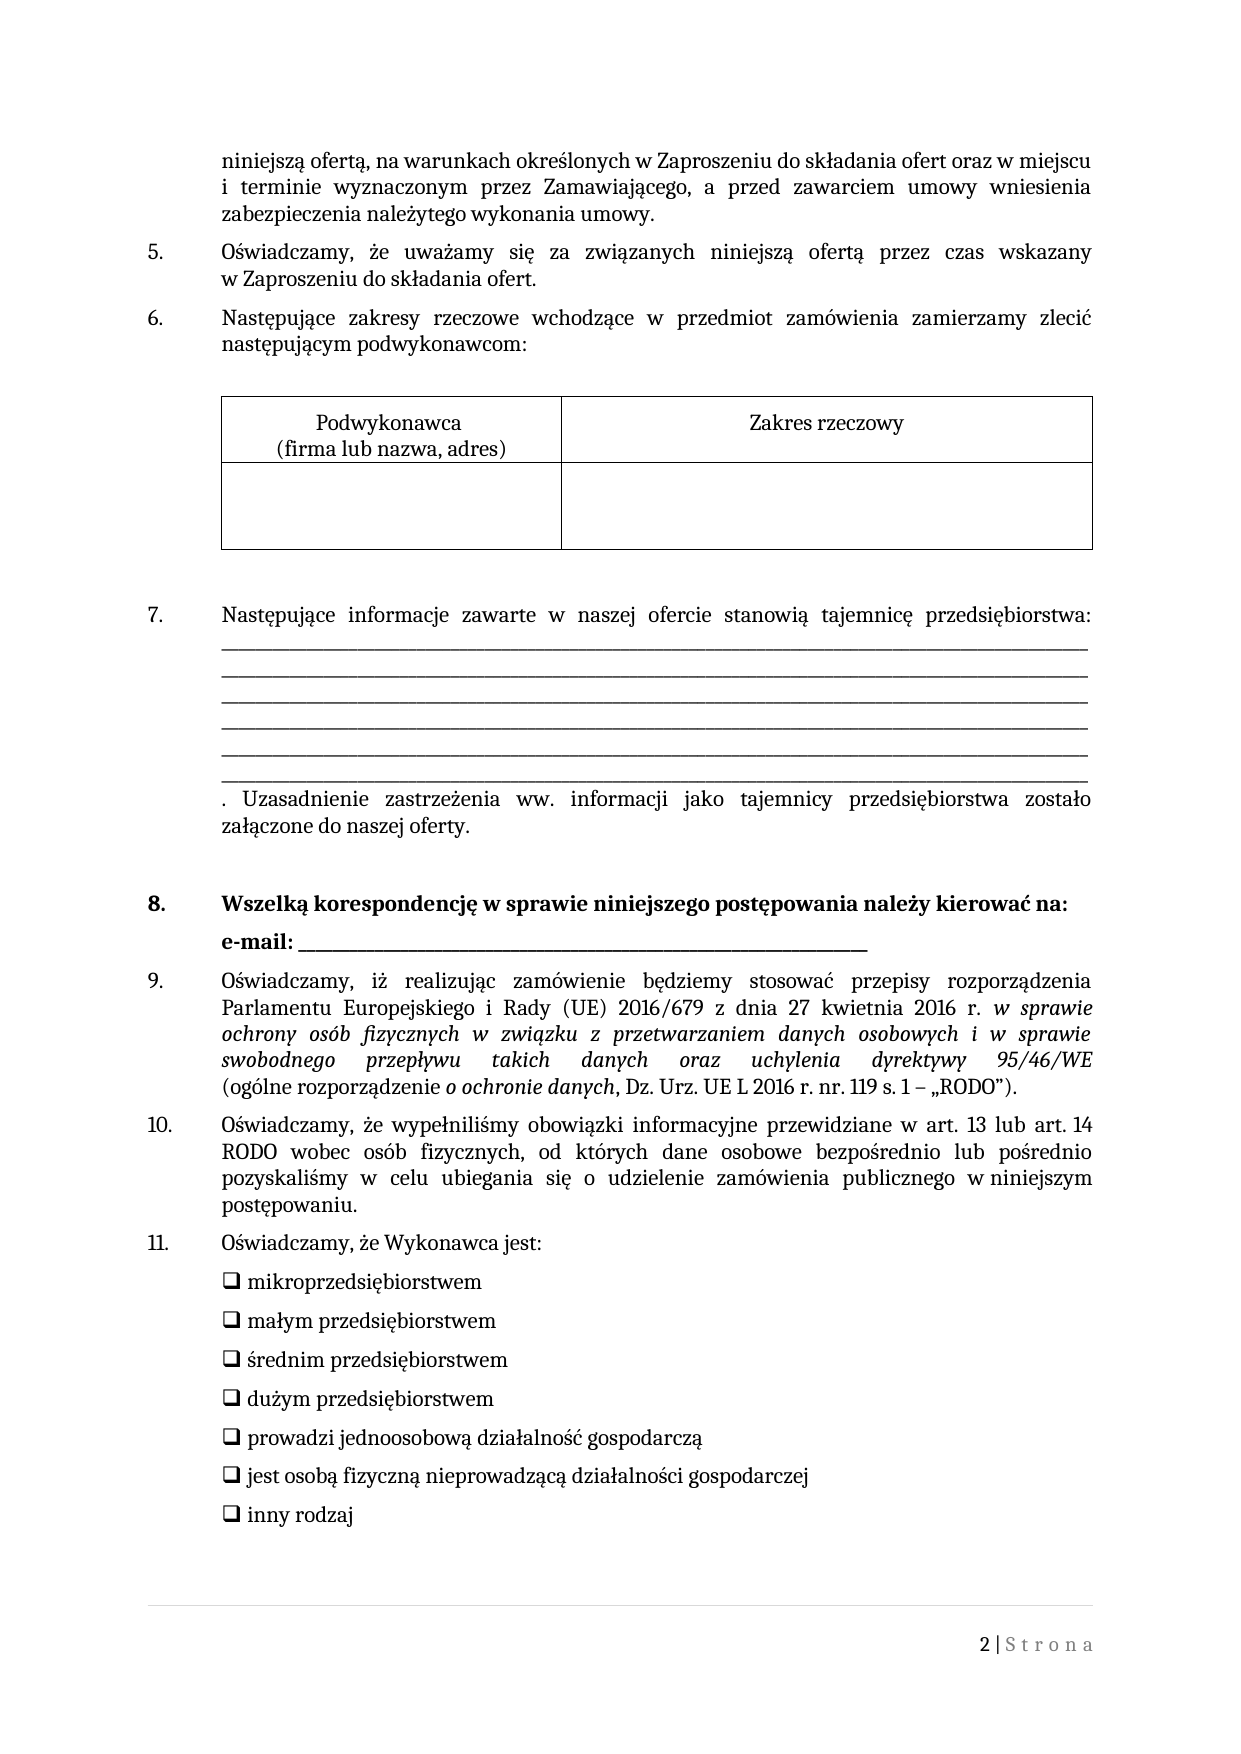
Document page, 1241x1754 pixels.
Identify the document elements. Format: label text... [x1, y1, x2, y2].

text 10. Oświadczamy, że wypełniliśmy obowiązki informacyjne przewidziane w art. 13 lub art. 14 RODO wobec osób fizycznych, od których dane osobowe bezpośrednio lub pośrednio pozyskaliśmy w celu ubiegania się o udzielenie zamówienia publicznego w niniejszym postępowaniu. [148, 1112, 1093, 1218]
table_header Zakres rzeczowy [562, 397, 1092, 462]
text mikroprzedsiębiorstwem [221, 1269, 1093, 1295]
text małym przedsiębiorstwem [221, 1308, 1093, 1334]
text jest osobą fizyczną nieprowadzącą działalności gospodarczej [221, 1463, 1093, 1490]
text 5. Oświadczamy, że uważamy się za związanych niniejszą ofertą przez czas wskazany w Zaproszeniu do składania ofert. [148, 239, 1093, 292]
text 11. Oświadczamy, że Wykonawca jest: [148, 1230, 1093, 1257]
text 6. Następujące zakresy rzeczowe wchodzące w przedmiot zamówienia zamierzamy zlecić następującym podwykonawcom: [148, 304, 1093, 357]
text inny rodzaj [221, 1502, 1093, 1528]
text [148, 148, 1093, 227]
table_cell [222, 463, 561, 549]
text dużym przedsiębiorstwem [221, 1386, 1093, 1412]
text średnim przedsiębiorstwem [221, 1347, 1093, 1373]
text 7. Następujące informacje zawarte w naszej ofercie stanowią tajemnicę przedsiębiorstwa: ____________________________________________________________________________________________________________________________________________________________________________________________________________________________________________________________________________________________________________________________________________________________________________________________________________________________________________________________________________________________________________________________________________________________________________________________________________________________________. Uzasadnienie zastrzeżenia ww. informacji jako tajemnicy przedsiębiorstwa zostało załączone do naszej oferty. [148, 602, 1093, 839]
table_header Podwykonawca (firma lub nazwa, adres) [222, 397, 561, 462]
text 8. Wszelką korespondencję w sprawie niniejszego postępowania należy kierować na: [148, 890, 1093, 917]
text 9. Oświadczamy, iż realizując zamówienie będziemy stosować przepisy rozporządzenia Parlamentu Europejskiego i Rady (UE) 2016/679 z dnia 27 kwietnia 2016 r. w sprawie ochrony osób fizycznych w związku z przetwarzaniem danych osobowych i w sprawie swobodnego przepływu takich danych oraz uchylenia dyrektywy 95/46/WE (ogólne rozporządzenie o ochronie danych, Dz. Urz. UE L 2016 r. nr. 119 s. 1 – „RODO”). [148, 968, 1093, 1100]
table_cell [562, 463, 1092, 549]
text prowadzi jednoosobową działalność gospodarczą [221, 1424, 1093, 1451]
text e-mail: ___________________________________________________________________ [221, 929, 1093, 956]
